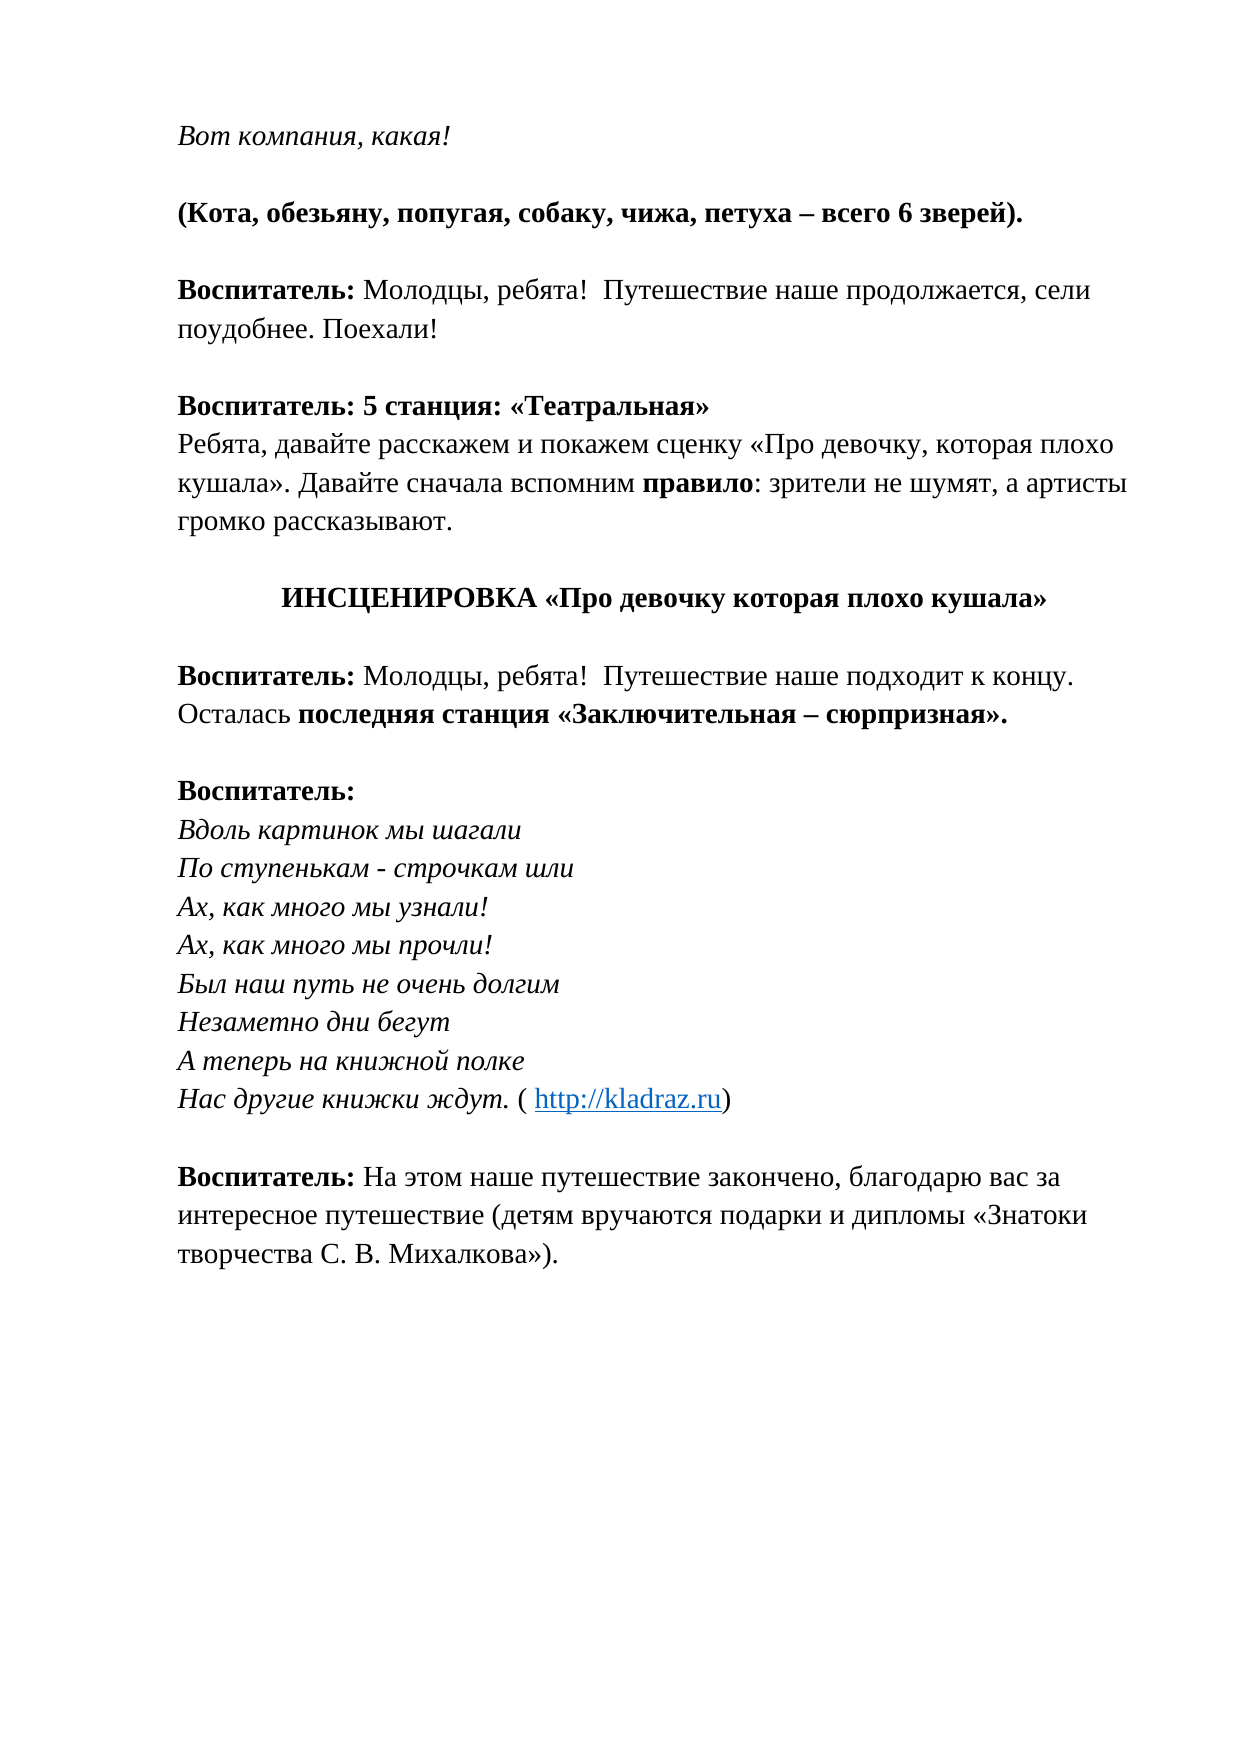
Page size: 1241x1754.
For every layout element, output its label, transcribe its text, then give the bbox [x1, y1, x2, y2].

text Был наш путь не очень долгим [177, 966, 1152, 999]
text По ступенькам - строчкам шли [177, 850, 1152, 884]
text Незаметно дни бегут [177, 1004, 1152, 1038]
text Воспитатель: 5 станция: «Театральная» [177, 388, 1152, 421]
text ИНСЦЕНИРОВКА «Про девочку которая плохо кушала» [177, 581, 1152, 614]
text Вот компания, какая! [177, 118, 1152, 152]
text Воспитатель: Молодцы, ребята! Путешествие наше продолжается, сели поудобнее. Поехали! [177, 272, 1152, 344]
text А теперь на книжной полке [177, 1043, 1152, 1077]
text Ребята, давайте расскажем и покажем сценку «Про девочку, которая плохо кушала». Давайте сначала вспомним правило: зрители не шумят, а артисты громко рассказывают. [177, 426, 1152, 537]
text Ах, как много мы прочли! [177, 927, 1152, 961]
text Воспитатель: На этом наше путешествие закончено, благодарю вас за интересное путешествие (детям вручаются подарки и дипломы «Знатоки творчества С. В. Михалкова»). [177, 1159, 1152, 1269]
text Нас другие книжки ждут. ( http://kladraz.ru) [177, 1082, 1152, 1115]
text (Кота, обезьяну, попугая, собаку, чижа, петуха – всего 6 зверей). [177, 195, 1152, 229]
text Воспитатель: Молодцы, ребята! Путешествие наше подходит к концу. Осталась последняя станция «Заключительная – сюрпризная». [177, 658, 1152, 730]
text Ах, как много мы узнали! [177, 889, 1152, 922]
text Воспитатель: [177, 773, 1152, 807]
text Вдоль картинок мы шагали [177, 812, 1152, 845]
